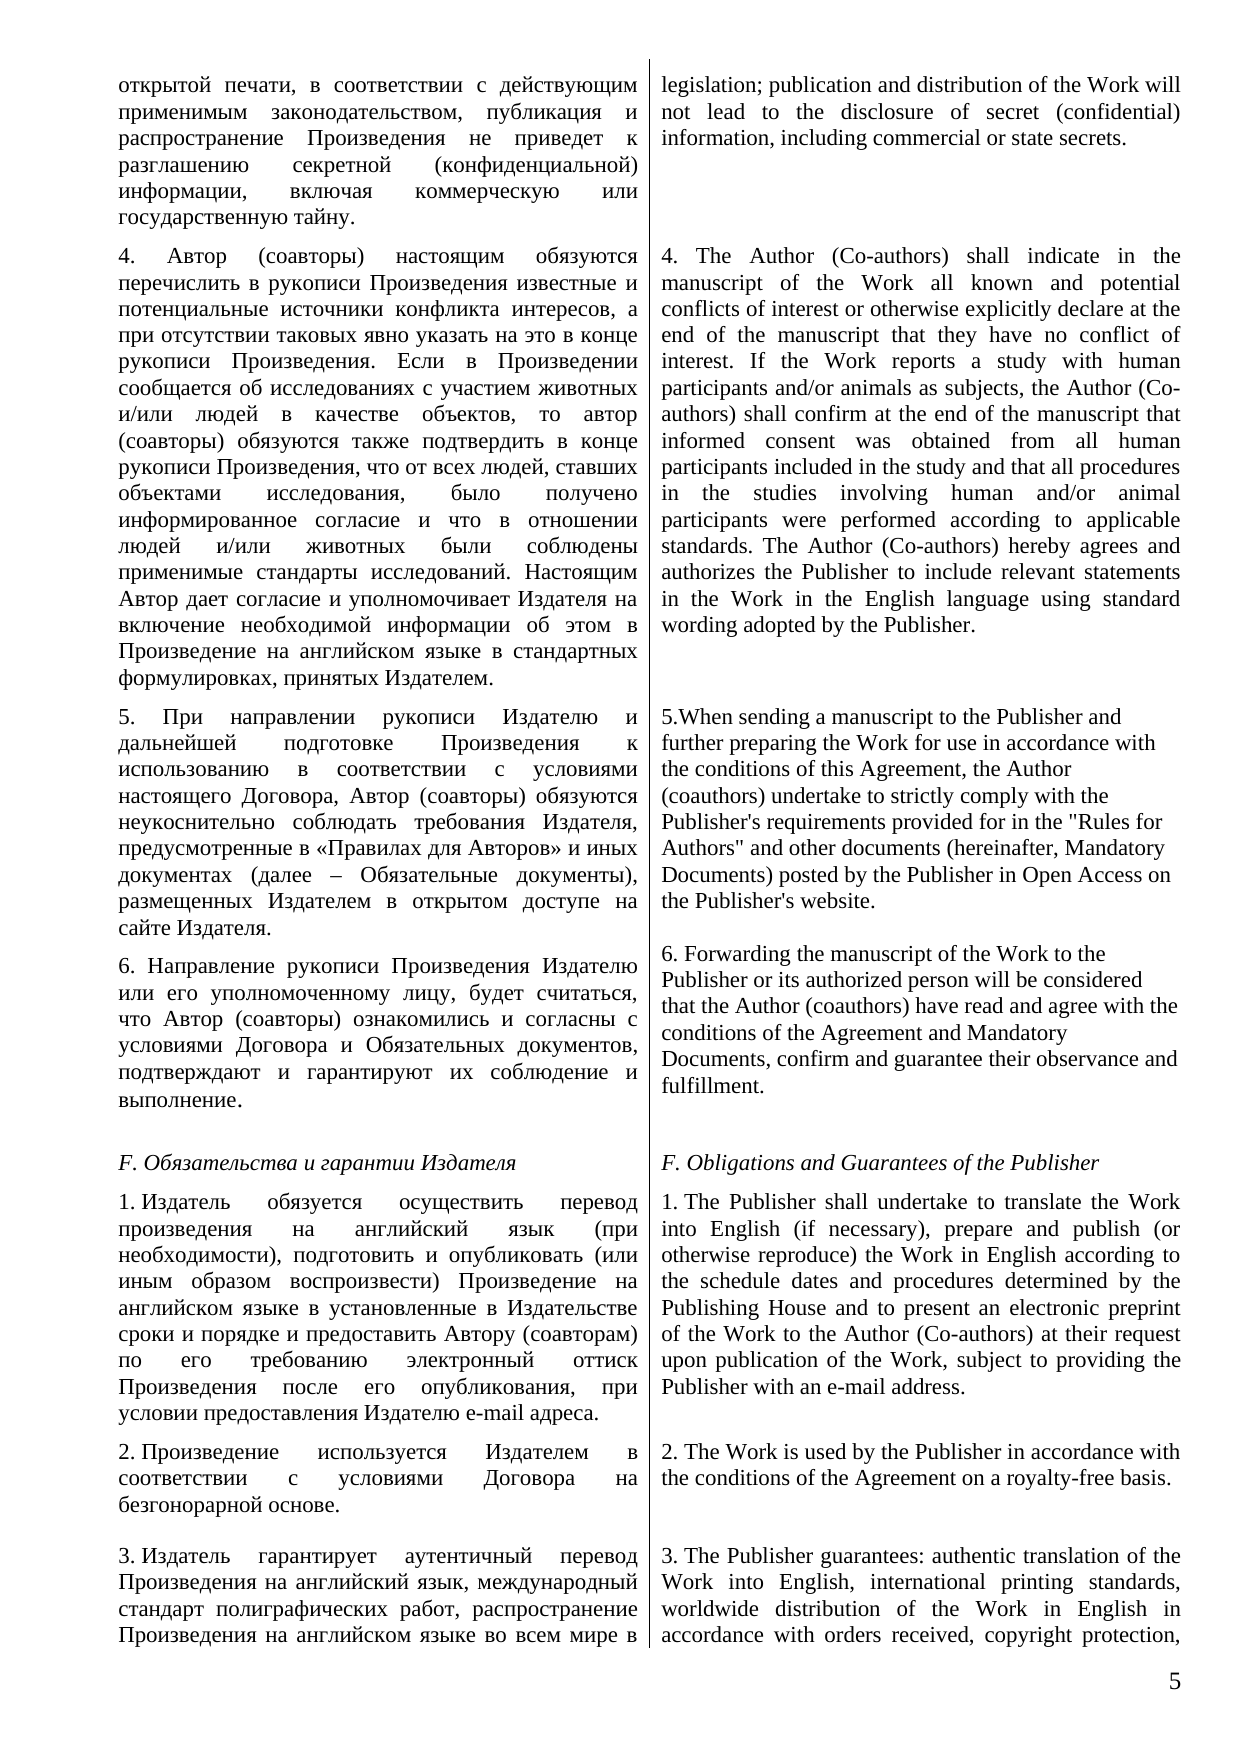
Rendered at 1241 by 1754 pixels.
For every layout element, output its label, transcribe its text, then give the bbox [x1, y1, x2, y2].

table_cell The Work is used by the Publisher in accordance with the conditions of the Agreement on a royalty-free basis. [650, 1425, 1193, 1529]
table_cell F. Obligations and Guarantees of the Publisher [650, 1137, 1193, 1176]
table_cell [650, 1530, 1193, 1647]
table_cell Произведение используется Издателем в соответствии с условиями Договора на безгонорарной основе. [107, 1425, 649, 1529]
table_cell F. Обязательства и гарантии Издателя [107, 1137, 649, 1176]
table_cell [107, 59, 649, 230]
table_cell 4. Автор (соавторы) настоящим обязуются перечислить в рукописи Произведения известные и потенциальные источники конфликта интересов, а при отсутствии таковых явно указать на это в конце рукописи Произведения. Если в Произведении сообщается об исследованиях с участием животных и/или людей в качестве объектов, то автор (соавторы) обязуются также подтвердить в конце рукописи Произведения, что от всех людей, ставших объектами исследования, было получено информированное согласие и что в отношении людей и/или животных были соблюдены применимые стандарты исследований. Настоящим Автор дает согласие и уполномочивает Издателя на включение необходимой информации об этом в Произведение на английском языке в стандартных формулировках, принятых Издателем. 5. При направлении рукописи Издателю и дальнейшей подготовке Произведения к использованию в соответствии с условиями настоящего Договора, Автор (соавторы) обязуются неукоснительно соблюдать требования Издателя, предусмотренные в «Правилах для Авторов» и иных документах (далее – Обязательные документы), размещенных Издателем в открытом доступе на сайте Издателя. 6. Направление рукописи Произведения Издателю или его уполномоченному лицу, будет считаться, что Автор (соавторы) ознакомились и согласны с условиями Договора и Обязательных документов, подтверждают и гарантируют их соблюдение и выполнение. [107, 230, 649, 1137]
table_cell The Publisher shall undertake to translate the Work into English (if necessary), prepare and publish (or otherwise reproduce) the Work in English according to the schedule dates and procedures determined by the Publishing House and to present an electronic preprint of the Work to the Author (Co-authors) at their request upon publication of the Work, subject to providing the Publisher with an e-mail address. [650, 1176, 1193, 1425]
table_cell 4. The Author (Co-authors) shall indicate in the manuscript of the Work all known and potential conflicts of interest or otherwise explicitly declare at the end of the manuscript that they have no conflict of interest. If the Work reports a study with human participants and/or animals as subjects, the Author (Co-authors) shall confirm at the end of the manuscript that informed consent was obtained from all human participants included in the study and that all procedures in the studies involving human and/or animal participants were performed according to applicable standards. The Author (Co-authors) hereby agrees and authorizes the Publisher to include relevant statements in the Work in the English language using standard wording adopted by the Publisher. 5.When sending a manuscript to the Publisher and further preparing the Work for use in accordance with the conditions of this Agreement, the Author (coauthors) undertake to strictly comply with the Publisher's requirements provided for in the "Rules for Authors" and other documents (hereinafter, Mandatory Documents) posted by the Publisher in Open Access on the Publisher's website. 6. Forwarding the manuscript of the Work to the Publisher or its authorized person will be considered that the Author (coauthors) have read and agree with the conditions of the Agreement and Mandatory Documents, confirm and guarantee their observance and fulfillment. [650, 230, 1193, 1137]
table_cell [107, 1530, 649, 1647]
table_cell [650, 59, 1193, 230]
table_cell Издатель обязуется осуществить перевод произведения на английский язык (при необходимости), подготовить и опубликовать (или иным образом воспроизвести) Произведение на английском языке в установленные в Издательстве сроки и порядке и предоставить Автору (соавторам) по его требованию электронный оттиск Произведения после его опубликования, при условии предоставления Издателю e-mail адреса. [107, 1176, 649, 1425]
